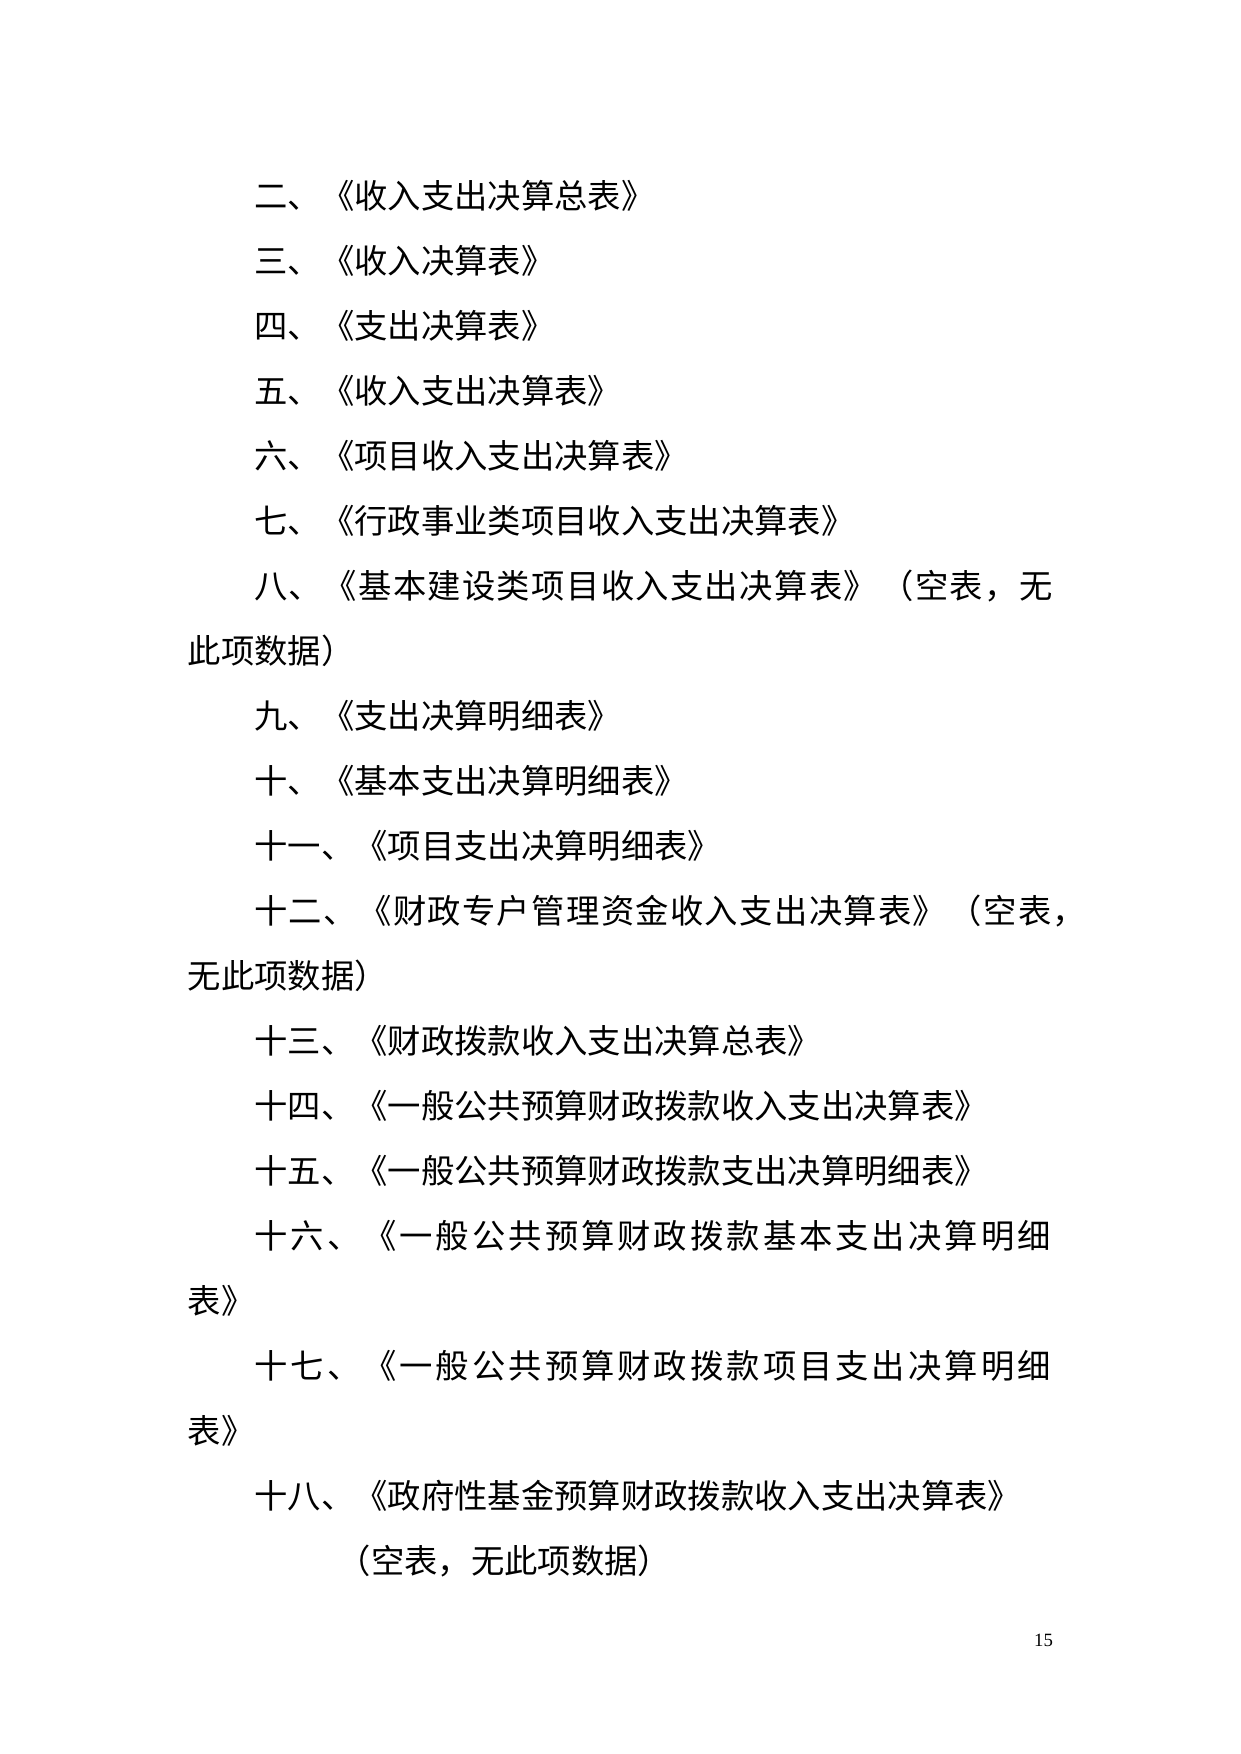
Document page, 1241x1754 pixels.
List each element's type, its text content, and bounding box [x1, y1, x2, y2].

text 九、《支出决算明细表》 [187, 682, 1053, 747]
text 七、《行政事业类项目收入支出决算表》 [187, 487, 1053, 552]
text 二、《收入支出决算总表》 [187, 162, 1053, 227]
text 十六、《一般公共预算财政拨款基本支出决算明细表》 [187, 1202, 1053, 1332]
text 三、《收入决算表》 [187, 227, 1053, 292]
text 十八、《政府性基金预算财政拨款收入支出决算表》 [187, 1462, 1053, 1527]
text 六、《项目收入支出决算表》 [187, 422, 1053, 487]
text 十四、《一般公共预算财政拨款收入支出决算表》 [187, 1072, 1053, 1137]
text （空表，无此项数据） [187, 1527, 1053, 1592]
text 五、《收入支出决算表》 [187, 357, 1053, 422]
text 四、《支出决算表》 [187, 292, 1053, 357]
text 十二、《财政专户管理资金收入支出决算表》（空表，无此项数据） [187, 877, 1053, 1007]
text 十三、《财政拨款收入支出决算总表》 [187, 1007, 1053, 1072]
text 十一、《项目支出决算明细表》 [187, 812, 1053, 877]
text 八、《基本建设类项目收入支出决算表》（空表，无此项数据） [187, 552, 1053, 682]
text 十七、《一般公共预算财政拨款项目支出决算明细表》 [187, 1332, 1053, 1462]
text 十、《基本支出决算明细表》 [187, 747, 1053, 812]
text 十五、《一般公共预算财政拨款支出决算明细表》 [187, 1137, 1053, 1202]
